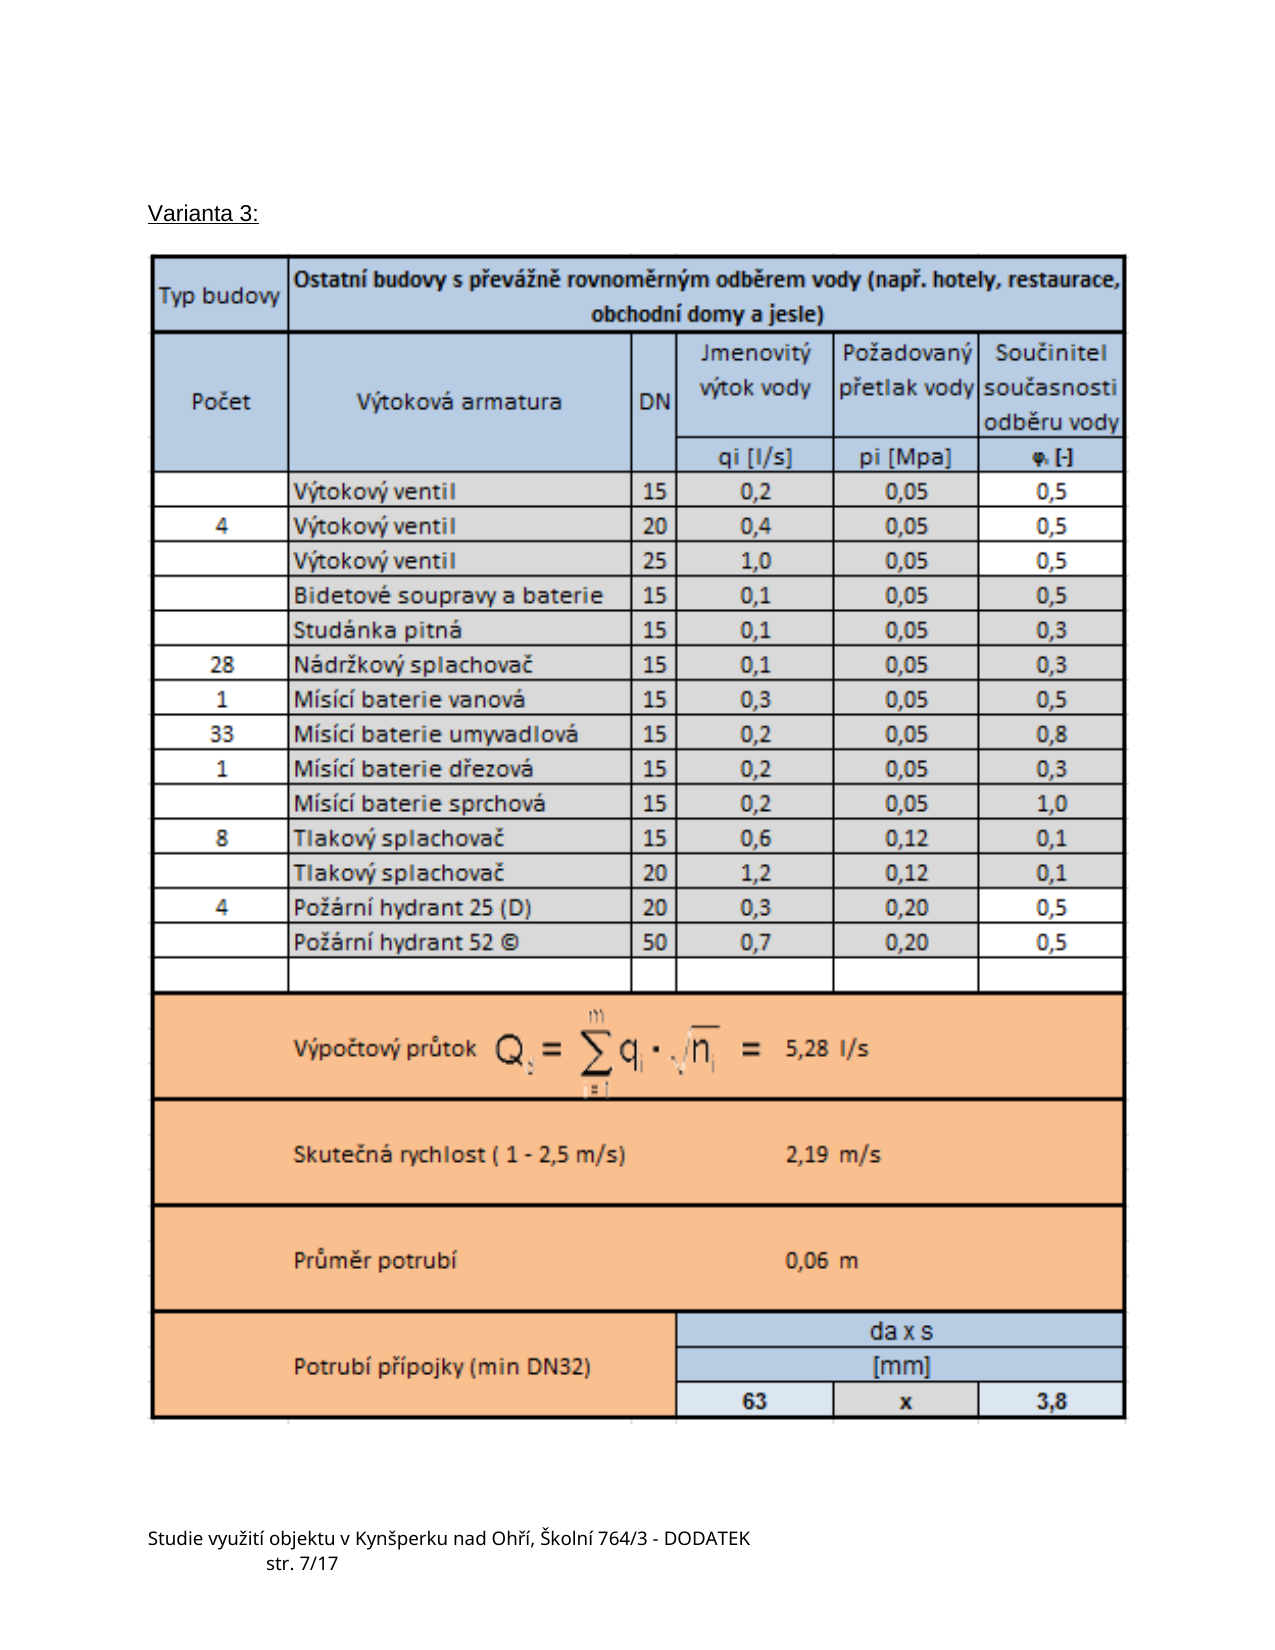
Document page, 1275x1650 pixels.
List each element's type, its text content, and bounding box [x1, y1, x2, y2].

text Varianta 3: [148, 200, 1127, 227]
picture [147, 253, 1129, 1424]
